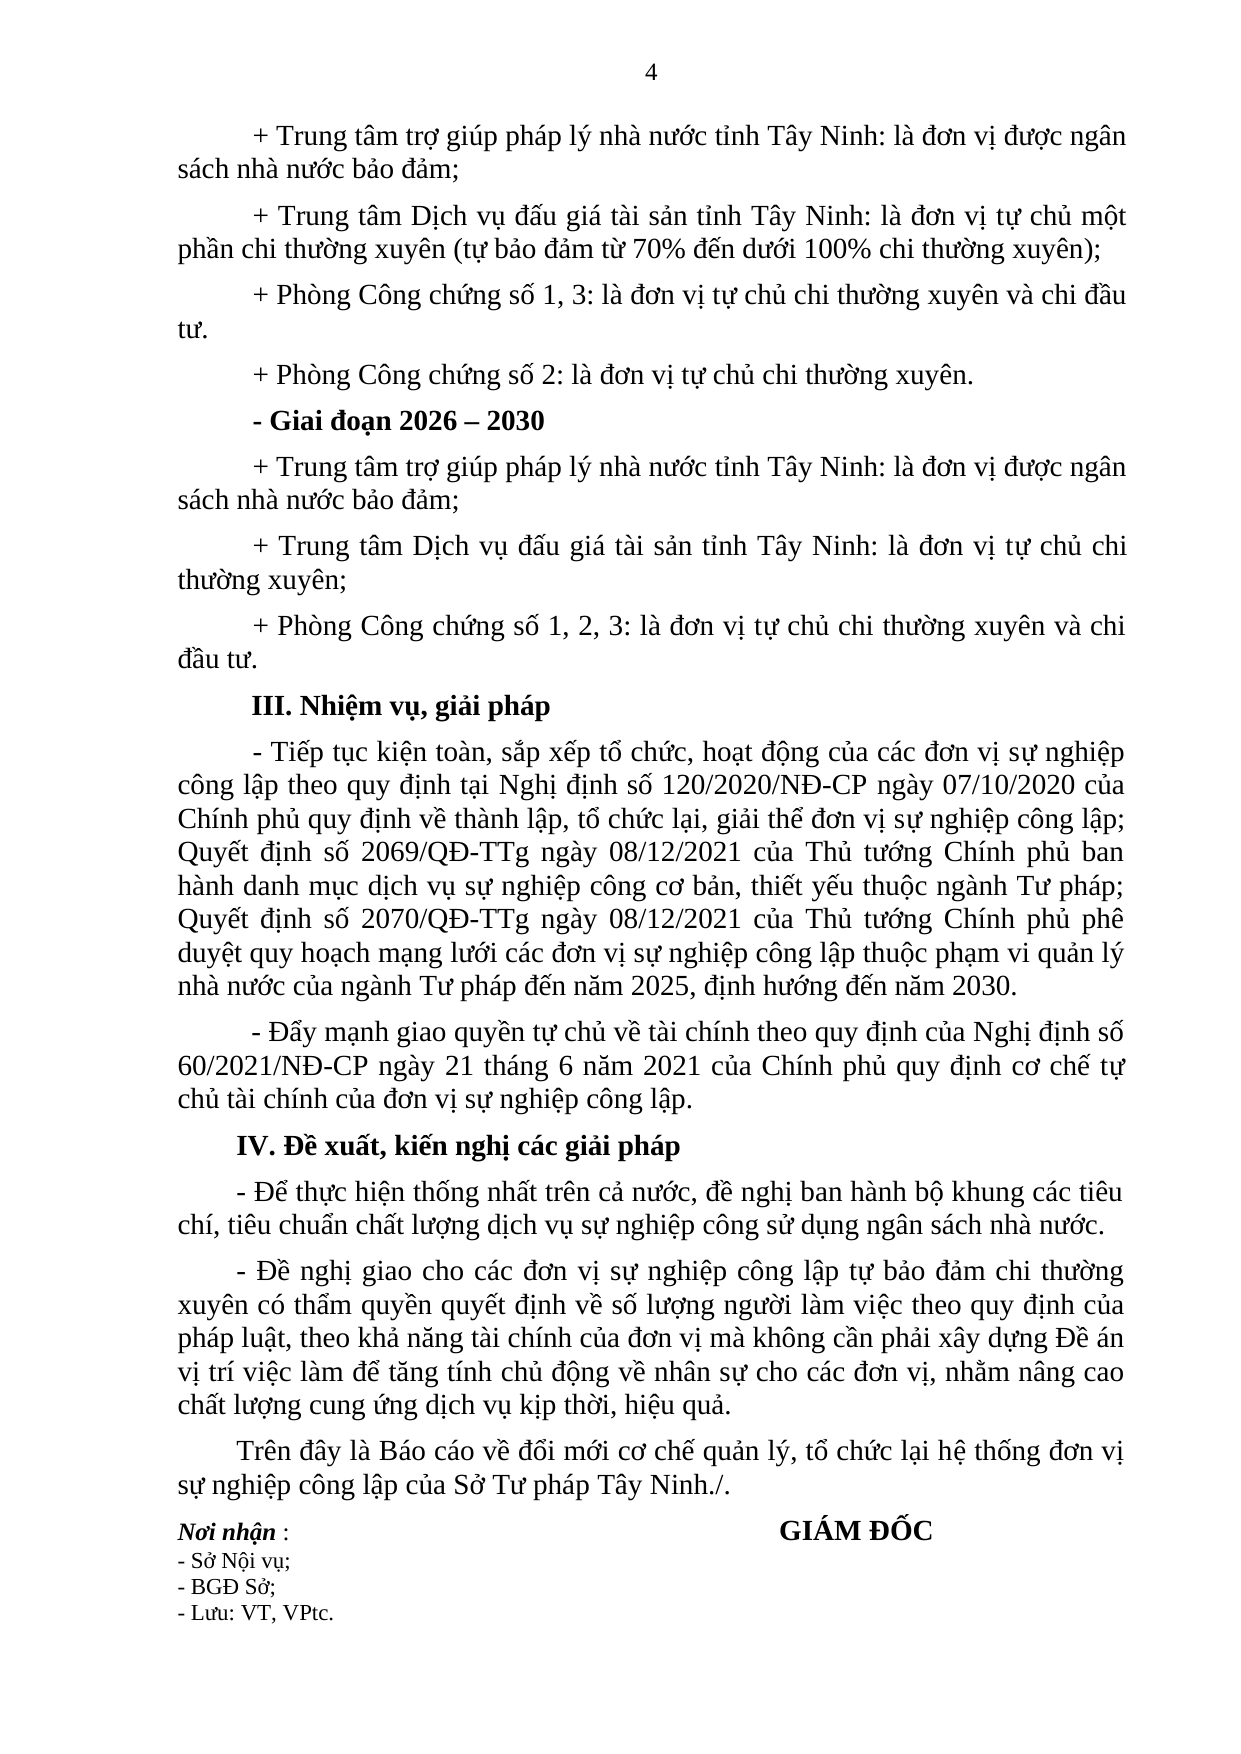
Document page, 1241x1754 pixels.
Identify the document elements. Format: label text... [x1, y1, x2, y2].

text + Trung tâm Dịch vụ đấu giá tài sản tỉnh Tây Ninh: là đơn vị tự chủ một phần chi thường xuyên (tự bảo đảm từ 70% đến dưới 100% chi thường xuyên); [177, 198, 1127, 265]
text - Giai đoạn 2026 – 2030 [252, 403, 1125, 436]
text IV. Đề xuất, kiến nghị các giải pháp [177, 1128, 1125, 1161]
text - Sở Nội vụ; [177, 1547, 1125, 1573]
text - Đẩy mạnh giao quyền tự chủ về tài chính theo quy định của Nghị định số 60/2021/NĐ-CP ngày 21 tháng 6 năm 2021 của Chính phủ quy định cơ chế tự chủ tài chính của đơn vị sự nghiệp công lập. [177, 1014, 1125, 1115]
text - Tiếp tục kiện toàn, sắp xếp tổ chức, hoạt động của các đơn vị sự nghiệp công lập theo quy định tại Nghị định số 120/2020/NĐ-CP ngày 07/10/2020 của Chính phủ quy định về thành lập, tổ chức lại, giải thể đơn vị sự nghiệp công lập; Quyết định số 2069/QĐ-TTg ngày 08/12/2021 của Thủ tướng Chính phủ ban hành danh mục dịch vụ sự nghiệp công cơ bản, thiết yếu thuộc ngành Tư pháp; Quyết định số 2070/QĐ-TTg ngày 08/12/2021 của Thủ tướng Chính phủ phê duyệt quy hoạch mạng lưới các đơn vị sự nghiệp công lập thuộc phạm vi quản lý nhà nước của ngành Tư pháp đến năm 2025, định hướng đến năm 2030. [177, 834, 1125, 1002]
text + Phòng Công chứng số 2: là đơn vị tự chủ chi thường xuyên. [177, 357, 1127, 390]
text + Phòng Công chứng số 1, 2, 3: là đơn vị tự chủ chi thường xuyên và chi đầu tư. [177, 608, 1127, 675]
text + Trung tâm trợ giúp pháp lý nhà nước tỉnh Tây Ninh: là đơn vị được ngân sách nhà nước bảo đảm; [177, 449, 1127, 516]
text + Trung tâm trợ giúp pháp lý nhà nước tỉnh Tây Ninh: là đơn vị được ngân sách nhà nước bảo đảm; [177, 118, 1127, 185]
text - Lưu: VT, VPtc. [177, 1599, 1125, 1626]
text - BGĐ Sở; [177, 1573, 1125, 1599]
text + Trung tâm Dịch vụ đấu giá tài sản tỉnh Tây Ninh: là đơn vị tự chủ chi thường xuyên; [177, 528, 1127, 596]
text - Để thực hiện thống nhất trên cả nước, đề nghị ban hành bộ khung các tiêu chí, tiêu chuẩn chất lượng dịch vụ sự nghiệp công sử dụng ngân sách nhà nước. [177, 1174, 1125, 1241]
text - Tiếp tục kiện toàn, sắp xếp tổ chức, hoạt động của các đơn vị sự nghiệp công lập theo quy định tại Nghị định số 120/2020/NĐ-CP ngày 07/10/2020 của Chính phủ quy định về thành lập, tổ chức lại, giải thể đơn vị sự nghiệp công lập; Quyết định số 2069/QĐ-TTg ngày 08/12/2021 của Thủ tướng Chính phủ ban hành danh mục dịch vụ sự nghiệp công cơ bản, thiết yếu thuộc ngành Tư pháp; Quyết định số 2070/QĐ-TTg ngày 08/12/2021 của Thủ tướng Chính phủ phê duyệt quy hoạch mạng lưới các đơn vị sự nghiệp công lập thuộc phạm vi quản lý nhà nước của ngành Tư pháp đến năm 2025, định hướng đến năm 2030. [177, 734, 1125, 801]
text - Đề nghị giao cho các đơn vị sự nghiệp công lập tự bảo đảm chi thường xuyên có thẩm quyền quyết định về số lượng người làm việc theo quy định của pháp luật, theo khả năng tài chính của đơn vị mà không cần phải xây dựng Đề án vị trí việc làm để tăng tính chủ động về nhân sự cho các đơn vị, nhằm nâng cao chất lượng cung ứng dịch vụ kịp thời, hiệu quả. [177, 1253, 1125, 1421]
text Nơi nhận : GIÁM ĐỐC [177, 1513, 1125, 1547]
text III. Nhiệm vụ, giải pháp [177, 688, 1125, 721]
text + Phòng Công chứng số 1, 3: là đơn vị tự chủ chi thường xuyên và chi đầu tư. [177, 277, 1127, 344]
text Trên đây là Báo cáo về đổi mới cơ chế quản lý, tổ chức lại hệ thống đơn vị sự nghiệp công lập của Sở Tư pháp Tây Ninh./. [177, 1433, 1125, 1501]
